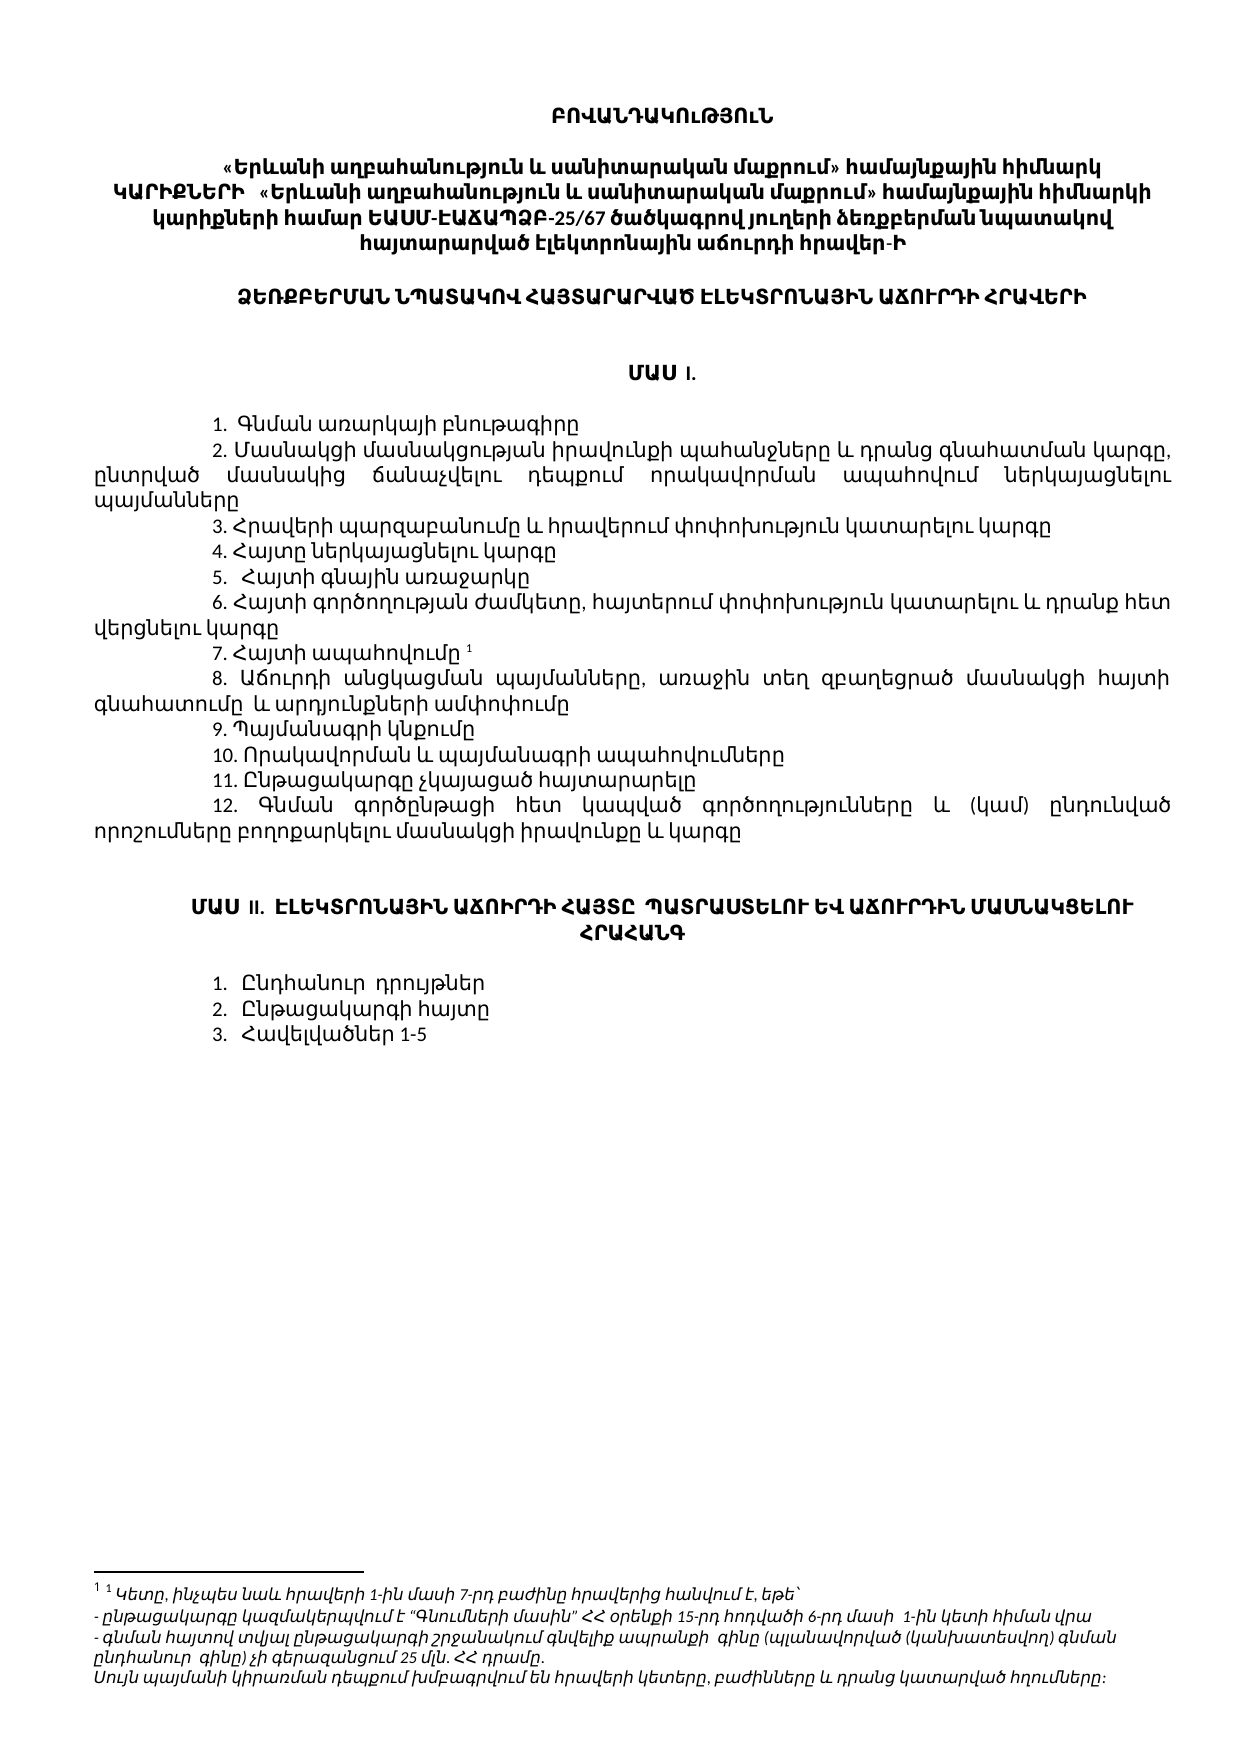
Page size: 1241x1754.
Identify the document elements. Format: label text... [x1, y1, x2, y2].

text 3. Հրավերի պարզաբանումը և հրավերում փոփոխություն կատարելու կարգը [94, 513, 1171, 538]
text ՄԱՍ I. [94, 361, 1171, 386]
text 10. Որակավորման և պայմանագրի ապահովումները [94, 742, 1171, 767]
text 6. Հայտի գործողության ժամկետը, հայտերում փոփոխություն կատարելու և դրանք հետ վերցնելու կարգը [94, 589, 1171, 640]
text 1. Գնման առարկայի բնութագիրը [94, 411, 1171, 437]
text 11. Ընթացակարգը չկայացած հայտարարելը [94, 767, 1171, 793]
text 9. Պայմանագրի կնքումը [94, 716, 1171, 742]
text ԲՈՎԱՆԴԱԿՈւԹՅՈւՆ [94, 103, 1171, 128]
text ՁԵՌՔԲԵՐՄԱՆ ՆՊԱՏԱԿՈՎ ՀԱՅՏԱՐԱՐՎԱԾ ԷԼԵԿՏՐՈՆԱՅԻՆ ԱՃՈՒՐԴԻ ՀՐԱՎԵՐԻ [94, 284, 1171, 310]
text 2. Ընթացակարգի հայտը [94, 996, 1171, 1021]
text 4. Հայտը ներկայացնելու կարգը [94, 538, 1171, 564]
text ՄԱՍ II. ԷԼԵԿՏՐՈՆԱՅԻՆ ԱՃՈԻՐԴԻ ՀԱՅՏԸ ՊԱՏՐԱՍՏԵԼՈՒ ԵՎ ԱՃՈՒՐԴԻՆ ՄԱՍՆԱԿՑԵԼՈՒ ՀՐԱՀԱՆԳ [94, 894, 1171, 945]
text 7. Հայտի ապահովումը 1 [94, 640, 1171, 666]
text 3. Հավելվածներ 1-5 [94, 1021, 1171, 1047]
text 5. Հայտի գնային առաջարկը [94, 564, 1171, 589]
text «Երևանի աղբահանություն և սանիտարական մաքրում» համայնքային հիմնարկ ԿԱՐԻՔՆԵՐԻ «Երևանի աղբահանություն և սանիտարական մաքրում» համայնքային հիմնարկի կարիքների համար ԵԱՍՄ-ԷԱՃԱՊՁԲ-25/67 ծածկագրով յուղերի ձեռքբերման նպատակով հայտարարված էլեկտրոնային աճուրդի հրավեր-Ի [94, 154, 1171, 256]
text 8. Աճուրդի անցկացման պայմանները, առաջին տեղ զբաղեցրած մասնակցի հայտի գնահատումը և արդյունքների ամփոփումը [94, 666, 1171, 716]
text 1. Ընդհանուր դրույթներ [94, 971, 1171, 996]
text 12. Գնման գործընթացի հետ կապված գործողությունները և (կամ) ընդունված որոշումները բողոքարկելու մասնակցի իրավունքը և կարգը [94, 793, 1171, 843]
text 2. Մասնակցի մասնակցության իրավունքի պահանջները և դրանց գնահատման կարգը, ընտրված մասնակից ճանաչվելու դեպքում որակավորման ապահովում ներկայացնելու պայմանները [94, 437, 1171, 513]
